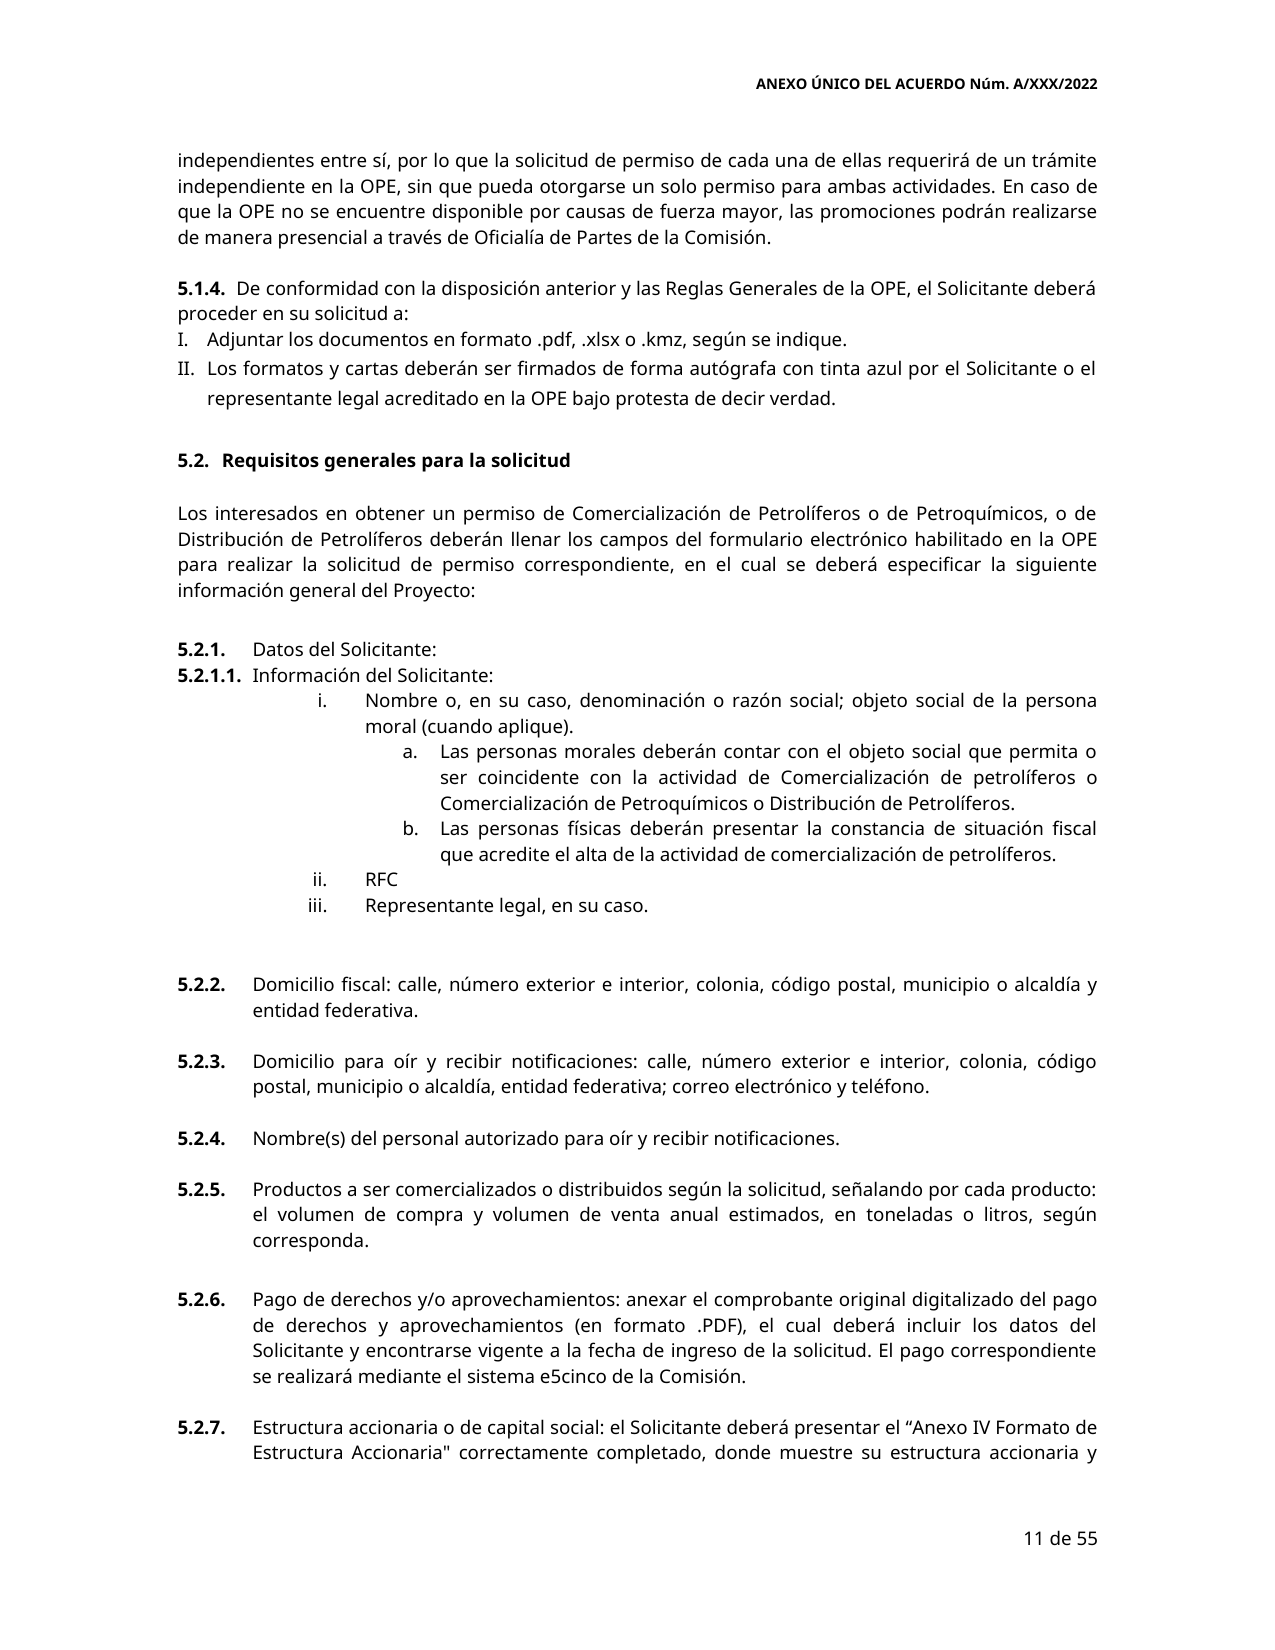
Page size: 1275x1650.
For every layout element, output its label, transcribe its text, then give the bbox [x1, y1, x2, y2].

text Los interesados en obtener un permiso de Comercialización de Petrolíferos o de Petroquímicos, o de Distribución de Petrolíferos deberán llenar los campos del formulario electrónico habilitado en la OPE para realizar la solicitud de permiso correspondiente, en el cual se deberá especificar la siguiente información general del Proyecto: [177, 501, 1098, 603]
list Información del Solicitante: [177, 662, 1098, 688]
list Datos del Solicitante: [177, 637, 1098, 662]
subtitle Requisitos generales para la solicitud [177, 447, 1098, 473]
list Las personas morales deberán contar con el objeto social que permita o ser coincidente con la actividad de Comercialización de petrolíferos o Comercialización de Petroquímicos o Distribución de Petrolíferos. [402, 739, 1098, 815]
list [177, 1414, 1098, 1465]
list Domicilio para oír y recibir notificaciones: calle, número exterior e interior, colonia, código postal, municipio o alcaldía, entidad federativa; correo electrónico y teléfono. [177, 1048, 1098, 1099]
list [177, 148, 1098, 250]
list Nombre(s) del personal autorizado para oír y recibir notificaciones. [177, 1125, 1098, 1150]
list Domicilio fiscal: calle, número exterior e interior, colonia, código postal, municipio o alcaldía y entidad federativa. [177, 972, 1098, 1023]
list Pago de derechos y/o aprovechamientos: anexar el comprobante original digitalizado del pago de derechos y aprovechamientos (en formato .PDF), el cual deberá incluir los datos del Solicitante y encontrarse vigente a la fecha de ingreso de la solicitud. El pago correspondiente se realizará mediante el sistema e5cinco de la Comisión. [177, 1286, 1098, 1388]
list Adjuntar los documentos en formato .pdf, .xlsx o .kmz, según se indique. [177, 326, 1098, 352]
list Las personas físicas deberán presentar la constancia de situación fiscal que acredite el alta de la actividad de comercialización de petrolíferos. [402, 815, 1098, 866]
list Productos a ser comercializados o distribuidos según la solicitud, señalando por cada producto: el volumen de compra y volumen de venta anual estimados, en toneladas o litros, según corresponda. [177, 1176, 1098, 1252]
list Nombre o, en su caso, denominación o razón social; objeto social de la persona moral (cuando aplique). [327, 688, 1098, 739]
list Los formatos y cartas deberán ser firmados de forma autógrafa con tinta azul por el Solicitante o el representante legal acreditado en la OPE bajo protesta de decir verdad. [177, 356, 1098, 410]
list De conformidad con la disposición anterior y las Reglas Generales de la OPE, el Solicitante deberá proceder en su solicitud a: [177, 275, 1098, 326]
list Representante legal, en su caso. [327, 892, 1098, 917]
list RFC [327, 866, 1098, 892]
